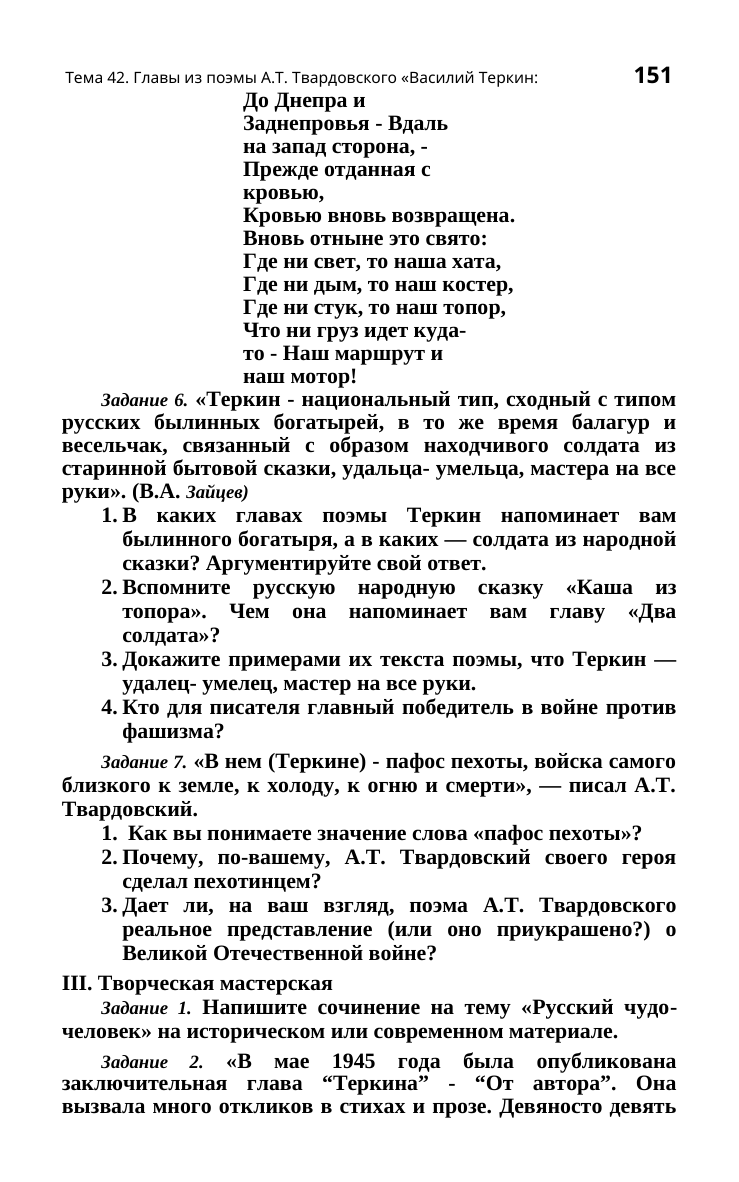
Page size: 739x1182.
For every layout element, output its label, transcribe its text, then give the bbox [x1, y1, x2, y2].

text Где ни стук, то наш топор, [243, 296, 677, 319]
text Вновь отныне это свято: [243, 227, 677, 250]
text Где ни свет, то наша хата, [243, 250, 677, 273]
text Что ни груз идет куда-то - Наш маршрут и наш мотор! [243, 319, 477, 388]
list Кто для писателя главный победитель в войне против фашизма? [101, 695, 677, 743]
text Задание 7. «В нем (Теркине) - пафос пехоты, войска самого близкого к земле, к холоду, к огню и смерти», — писал А.Т. Твардовский. [62, 749, 677, 821]
text Задание 1. Напишите сочинение на тему «Русский чудочеловек» на историческом или современном материале. [62, 995, 677, 1043]
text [243, 89, 477, 204]
list Почему, по-вашему, А.Т. Твардовский своего героя сделал пехотинцем? [101, 845, 677, 893]
text Кровью вновь возвращена. [243, 204, 677, 227]
text Где ни дым, то наш костер, [243, 273, 677, 296]
text Задание 6. «Теркин - национальный тип, сходный с типом русских былинных богатырей, в то же время балагур и весельчак, связанный с образом находчивого солдата из старинной бытовой сказки, удальца- умельца, мастера на все руки». (В.А. Зайцев) [62, 388, 677, 503]
list Дает ли, на ваш взгляд, поэма А.Т. Твардовского реальное представление (или оно приукрашено?) о Великой Отечественной войне? [101, 893, 677, 965]
list Творческая мастерская [62, 971, 677, 995]
list Докажите примерами их текста поэмы, что Теркин — удалец- умелец, мастер на все руки. [101, 647, 677, 695]
list Как вы понимаете значение слова «пафос пехоты»? [62, 821, 677, 845]
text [62, 1050, 677, 1118]
list Вспомните русскую народную сказку «Каша из топора». Чем она напоминает вам главу «Два солдата»? [101, 575, 677, 647]
list В каких главах поэмы Теркин напоминает вам былинного богатыря, а в каких — солдата из народной сказки? Аргументируйте свой ответ. [101, 503, 677, 575]
